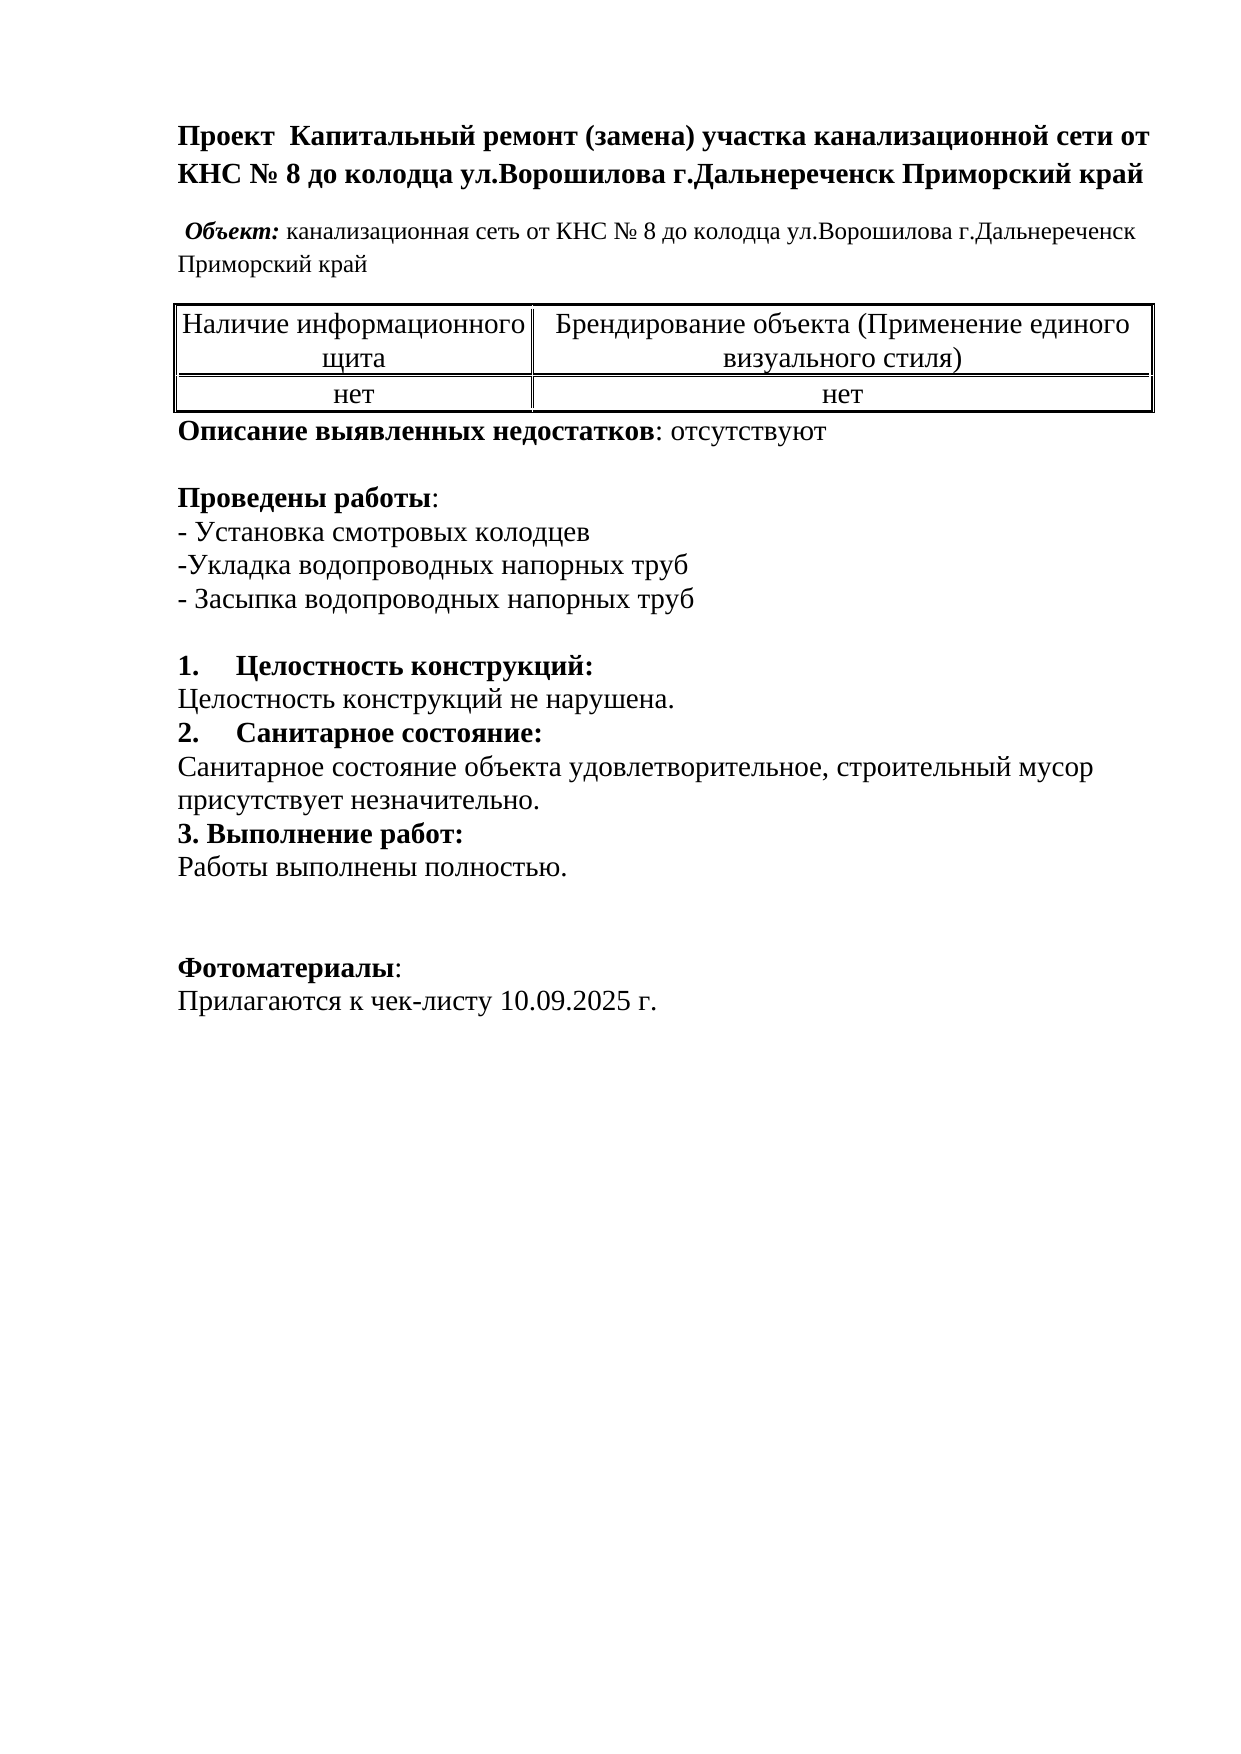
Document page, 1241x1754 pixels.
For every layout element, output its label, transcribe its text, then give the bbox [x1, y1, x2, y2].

text Проведены работы: [177, 480, 1152, 514]
text Проект Капитальный ремонт (замена) участка канализационной сети от КНС № 8 до колодца ул.Ворошилова г.Дальнереченск Приморский край [177, 118, 1152, 190]
table_cell нет [533, 373, 1152, 410]
text Работы выполнены полностью. [177, 849, 1152, 883]
text Целостность конструкций не нарушена. [177, 682, 1152, 715]
text -Укладка водопроводных напорных труб [177, 547, 1152, 581]
table_header Наличие информационного щита [177, 306, 532, 373]
text 2. Санитарное состояние: [177, 715, 1152, 749]
text Фотоматериалы: [177, 950, 1152, 983]
text - Установка смотровых колодцев [177, 514, 1152, 547]
text 1. Целостность конструкций: [177, 648, 1152, 682]
text Прилагаются к чек-листу 10.09.2025 г. [177, 983, 1152, 1017]
table_header Брендирование объекта (Применение единого визуального стиля) [533, 306, 1151, 373]
text Объект: канализационная сеть от КНС № 8 до колодца ул.Ворошилова г.Дальнереченск Приморский край [177, 216, 1152, 278]
text Описание выявленных недостатков: отсутствуют [177, 413, 1152, 447]
text 3. Выполнение работ: [177, 816, 1152, 849]
table_cell нет [177, 373, 532, 410]
text Санитарное состояние объекта удовлетворительное, строительный мусор присутствует незначительно. [177, 749, 1152, 816]
text - Засыпка водопроводных напорных труб [177, 581, 1152, 614]
